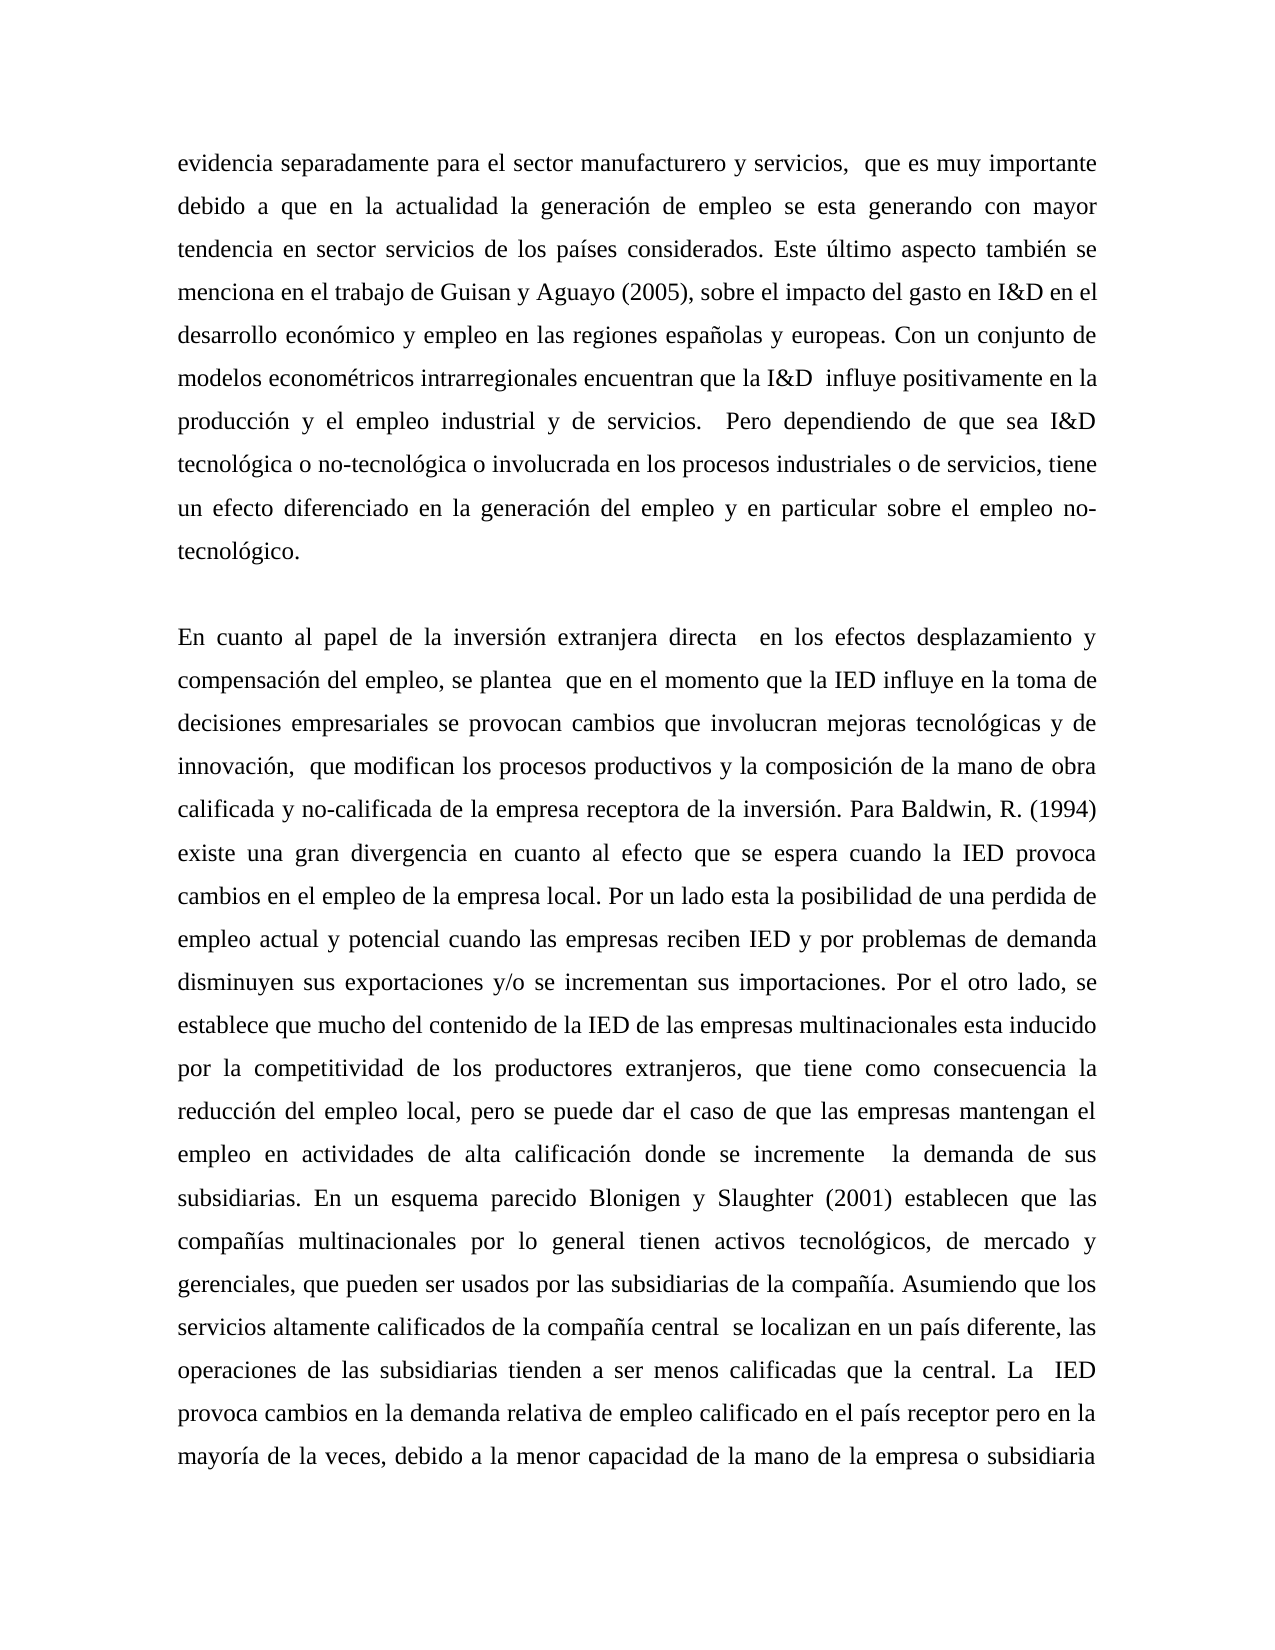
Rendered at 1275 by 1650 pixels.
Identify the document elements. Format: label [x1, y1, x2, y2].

text [177, 622, 1098, 1470]
text [177, 148, 1098, 564]
